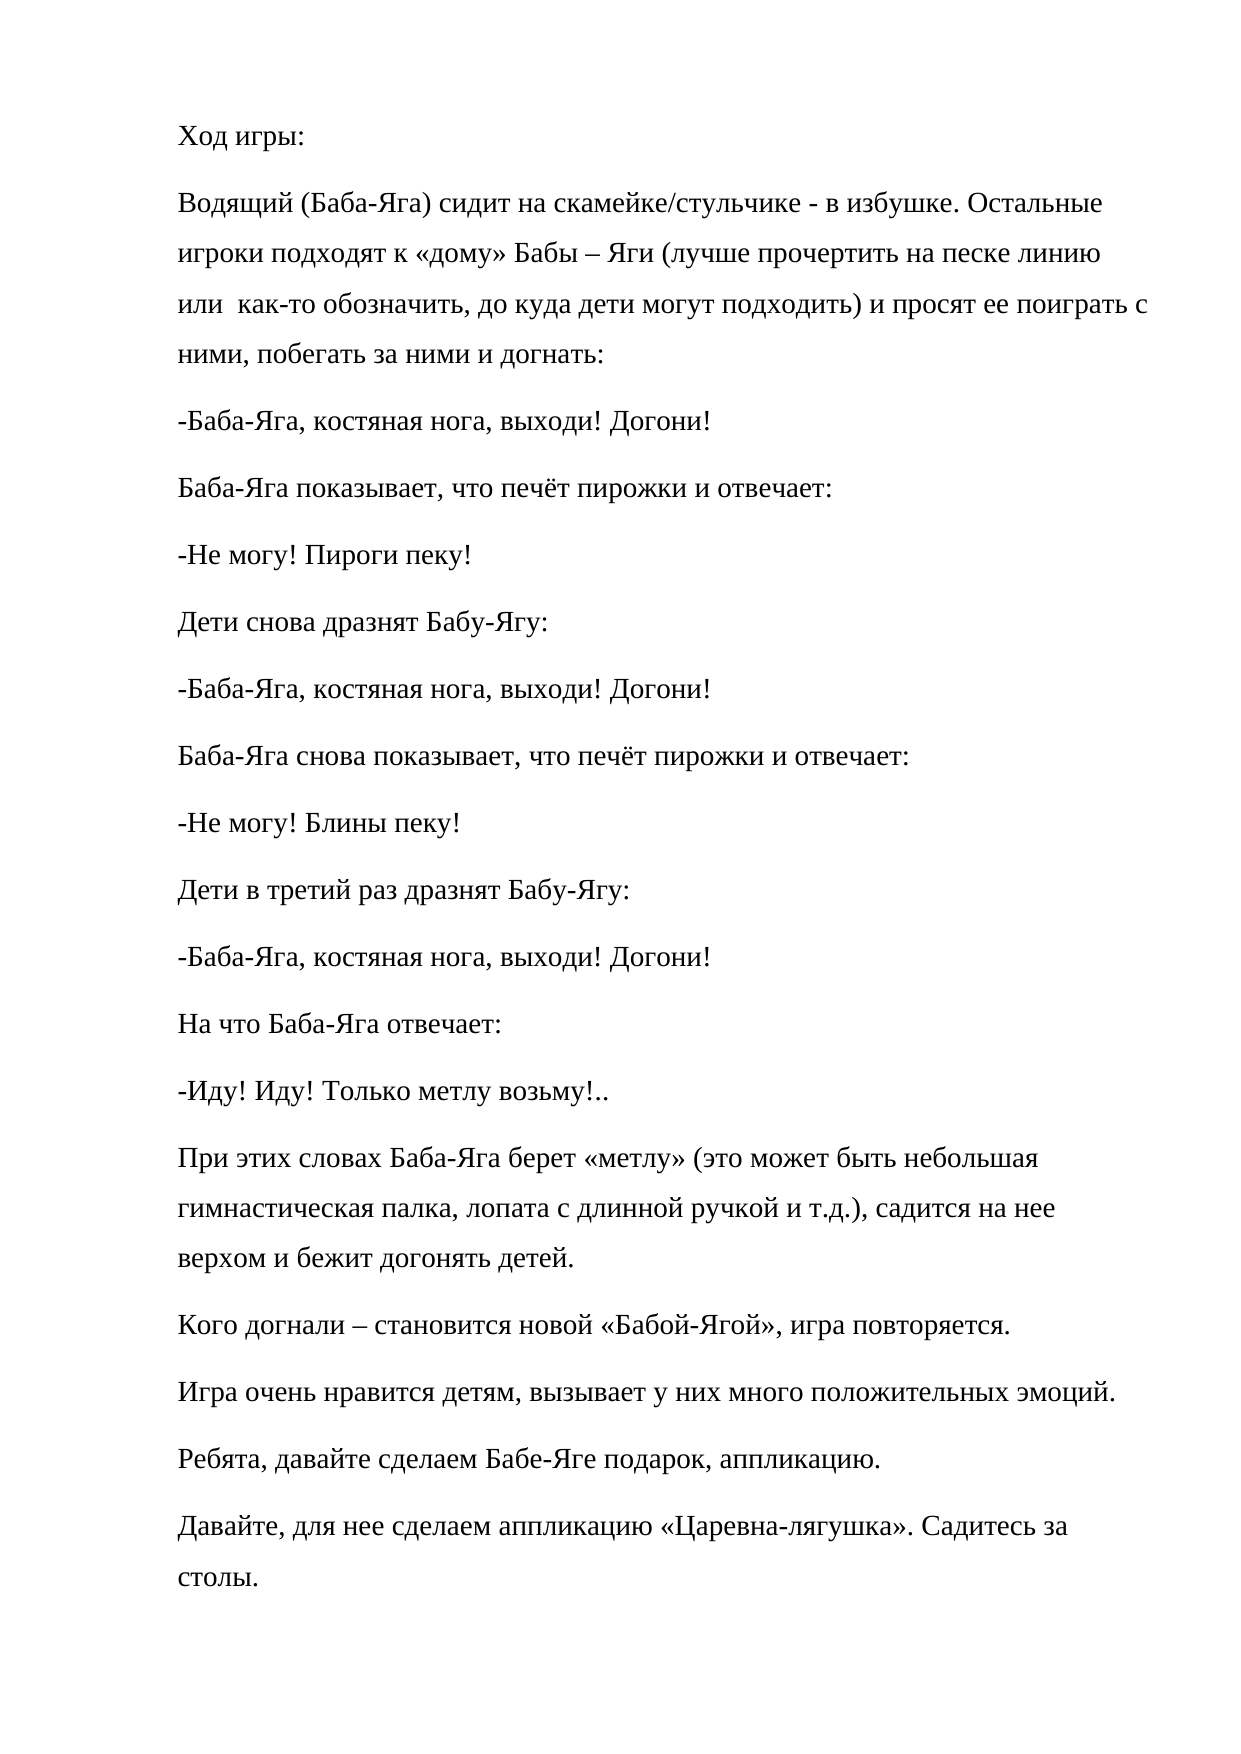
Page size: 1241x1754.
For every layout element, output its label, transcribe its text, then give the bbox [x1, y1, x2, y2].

text Ход игры: [177, 118, 1152, 152]
text -Баба-Яга, костяная нога, выходи! Догони! [177, 671, 1152, 704]
text -Иду! Иду! Только метлу возьму!.. [177, 1073, 1152, 1106]
text -Баба-Яга, костяная нога, выходи! Догони! [177, 403, 1152, 437]
text Дети снова дразнят Бабу-Ягу: [177, 604, 1152, 637]
text -Не могу! Пироги пеку! [177, 537, 1152, 571]
text При этих словах Баба-Яга берет «метлу» (это может быть небольшая гимнастическая палка, лопата с длинной ручкой и т.д.), садится на нее верхом и бежит догонять детей. [177, 1140, 1152, 1274]
text Дети в третий раз дразнят Бабу-Ягу: [177, 872, 1152, 905]
text Кого догнали – становится новой «Бабой-Ягой», игра повторяется. [177, 1307, 1152, 1341]
text Игра очень нравится детям, вызывает у них много положительных эмоций. [177, 1374, 1152, 1408]
text Водящий (Баба-Яга) сидит на скамейке/стульчике - в избушке. Остальные игроки подходят к «дому» Бабы – Яги (лучше прочертить на песке линию или как-то обозначить, до куда дети могут подходить) и просят ее поиграть с ними, побегать за ними и догнать: [177, 185, 1152, 369]
text Баба-Яга показывает, что печёт пирожки и отвечает: [177, 470, 1152, 503]
text Давайте, для нее сделаем аппликацию «Царевна-лягушка». Садитесь за столы. [177, 1508, 1152, 1592]
text На что Баба-Яга отвечает: [177, 1006, 1152, 1039]
text -Баба-Яга, костяная нога, выходи! Догони! [177, 939, 1152, 972]
text Ребята, давайте сделаем Бабе-Яге подарок, аппликацию. [177, 1441, 1152, 1475]
text -Не могу! Блины пеку! [177, 805, 1152, 838]
text Баба-Яга снова показывает, что печёт пирожки и отвечает: [177, 738, 1152, 771]
